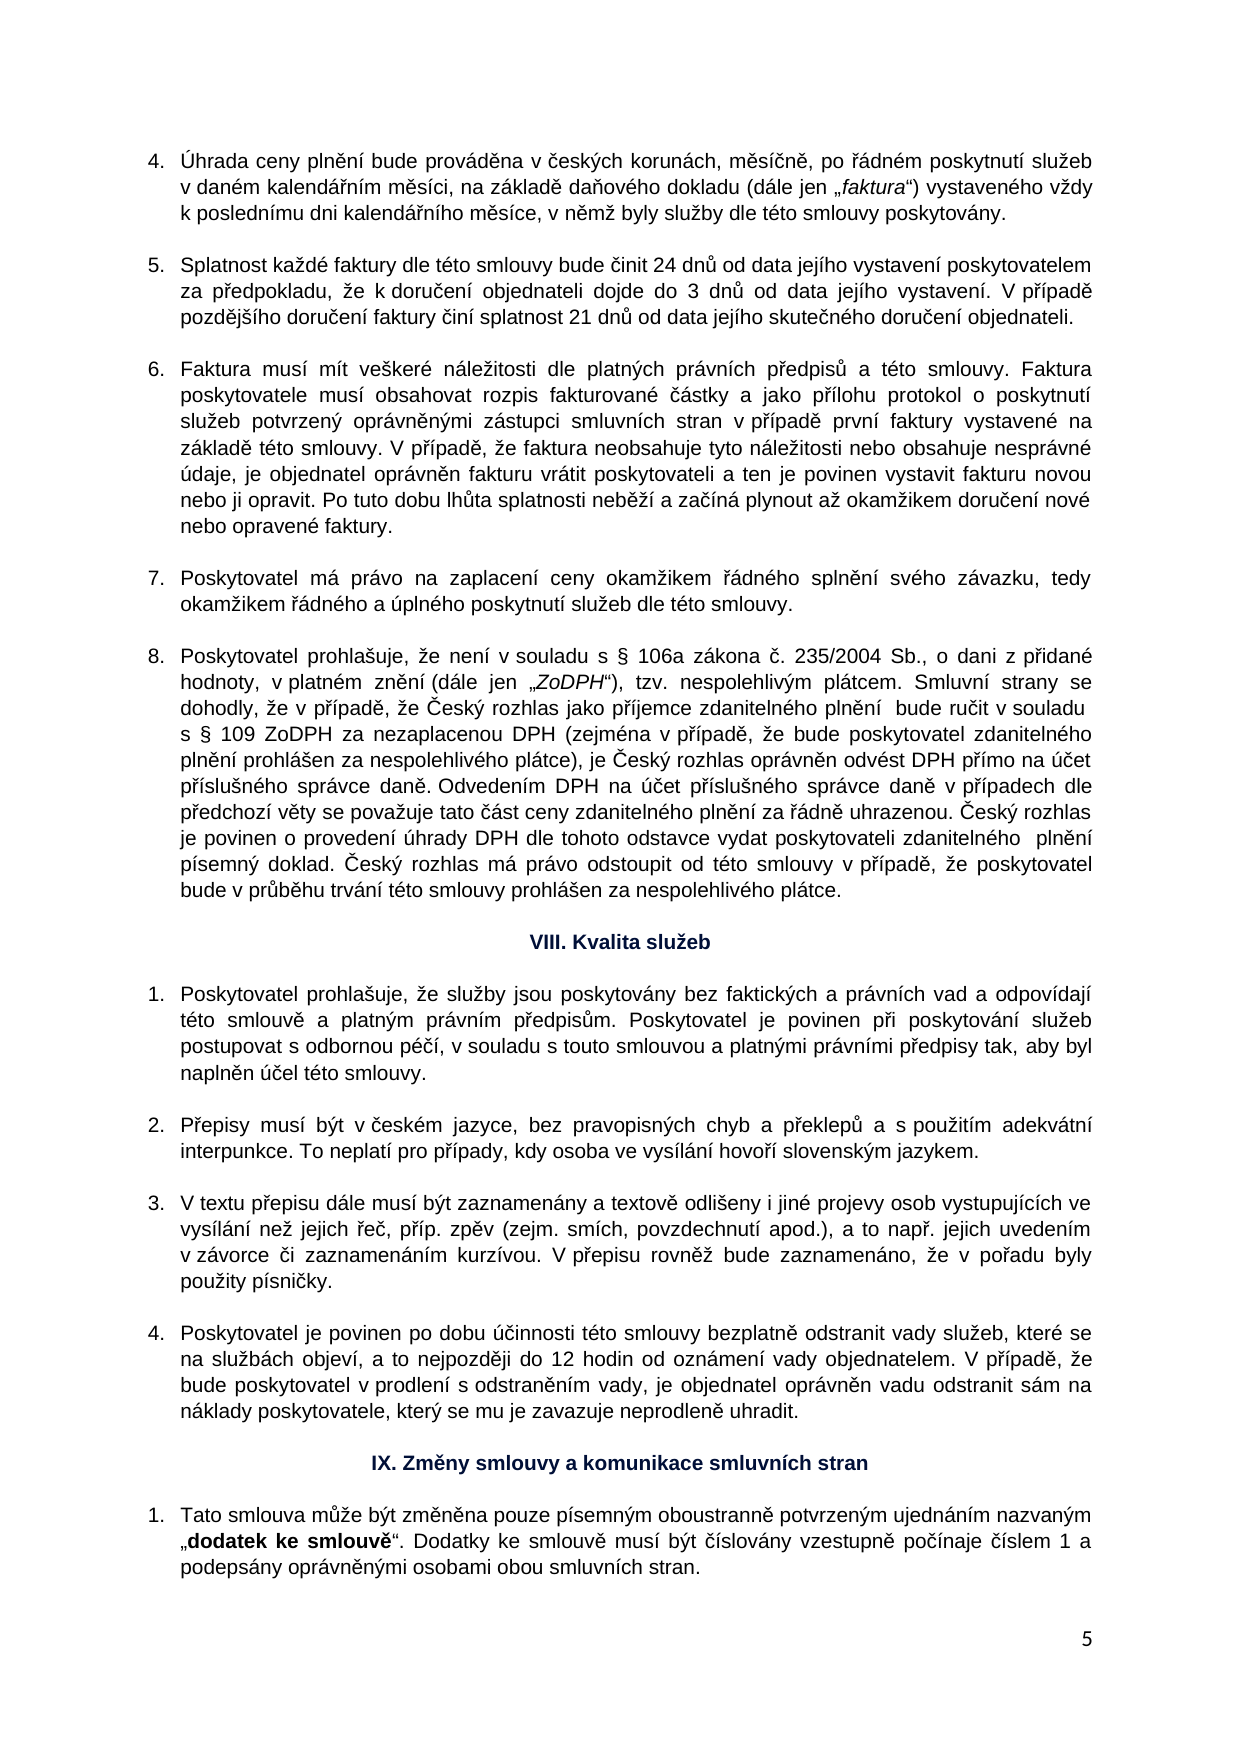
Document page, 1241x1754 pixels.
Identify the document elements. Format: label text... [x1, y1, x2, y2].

list Poskytovatel je povinen po dobu účinnosti této smlouvy bezplatně odstranit vady služeb, které se na službách objeví, a to nejpozději do 12 hodin od oznámení vady objednatelem. V případě, že bude poskytovatel v prodlení s odstraněním vady, je objednatel oprávněn vadu odstranit sám na náklady poskytovatele, který se mu je zavazuje neprodleně uhradit. [148, 1319, 1093, 1424]
subtitle Kvalita služeb [148, 929, 1093, 955]
list Přepisy musí být v českém jazyce, bez pravopisných chyb a překlepů a s použitím adekvátní interpunkce. To neplatí pro případy, kdy osoba ve vysílání hovoří slovenským jazykem. [148, 1111, 1093, 1163]
list Úhrada ceny plnění bude prováděna v českých korunách, měsíčně, po řádném poskytnutí služeb v daném kalendářním měsíci, na základě daňového dokladu (dále jen „faktura“) vystaveného vždy k poslednímu dni kalendářního měsíce, v němž byly služby dle této smlouvy poskytovány. [148, 148, 1093, 226]
list Poskytovatel prohlašuje, že služby jsou poskytovány bez faktických a právních vad a odpovídají této smlouvě a platným právním předpisům. Poskytovatel je povinen při poskytování služeb postupovat s odbornou péčí, v souladu s touto smlouvou a platnými právními předpisy tak, aby byl naplněn účel této smlouvy. [148, 981, 1093, 1085]
list Faktura musí mít veškeré náležitosti dle platných právních předpisů a této smlouvy. Faktura poskytovatele musí obsahovat rozpis fakturované částky a jako přílohu protokol o poskytnutí služeb potvrzený oprávněnými zástupci smluvních stran v případě první faktury vystavené na základě této smlouvy. V případě, že faktura neobsahuje tyto náležitosti nebo obsahuje nesprávné údaje, je objednatel oprávněn fakturu vrátit poskytovateli a ten je povinen vystavit fakturu novou nebo ji opravit. Po tuto dobu lhůta splatnosti neběží a začíná plynout až okamžikem doručení nové nebo opravené faktury. [148, 356, 1093, 538]
subtitle Změny smlouvy a komunikace smluvních stran [148, 1450, 1093, 1476]
list Tato smlouva může být změněna pouze písemným oboustranně potvrzeným ujednáním nazvaným „dodatek ke smlouvě“. Dodatky ke smlouvě musí být číslovány vzestupně počínaje číslem 1 a podepsány oprávněnými osobami obou smluvních stran. [148, 1502, 1093, 1580]
list Splatnost každé faktury dle této smlouvy bude činit 24 dnů od data jejího vystavení poskytovatelem za předpokladu, že k doručení objednateli dojde do 3 dnů od data jejího vystavení. V případě pozdějšího doručení faktury činí splatnost 21 dnů od data jejího skutečného doručení objednateli. [148, 252, 1093, 330]
list V textu přepisu dále musí být zaznamenány a textově odlišeny i jiné projevy osob vystupujících ve vysílání než jejich řeč, příp. zpěv (zejm. smích, povzdechnutí apod.), a to např. jejich uvedením v závorce či zaznamenáním kurzívou. V přepisu rovněž bude zaznamenáno, že v pořadu byly použity písničky. [148, 1189, 1093, 1293]
list Poskytovatel prohlašuje, že není v souladu s § 106a zákona č. 235/2004 Sb., o dani z přidané hodnoty, v platném znění (dále jen „ZoDPH“), tzv. nespolehlivým plátcem. Smluvní strany se dohodly, že v případě, že Český rozhlas jako příjemce zdanitelného plnění bude ručit v souladu s § 109 ZoDPH za nezaplacenou DPH (zejména v případě, že bude poskytovatel zdanitelného plnění prohlášen za nespolehlivého plátce), je Český rozhlas oprávněn odvést DPH přímo na účet příslušného správce daně. Odvedením DPH na účet příslušného správce daně v případech dle předchozí věty se považuje tato část ceny zdanitelného plnění za řádně uhrazenou. Český rozhlas je povinen o provedení úhrady DPH dle tohoto odstavce vydat poskytovateli zdanitelného plnění písemný doklad. Český rozhlas má právo odstoupit od této smlouvy v případě, že poskytovatel bude v průběhu trvání této smlouvy prohlášen za nespolehlivého plátce. [148, 642, 1093, 903]
list Poskytovatel má právo na zaplacení ceny okamžikem řádného splnění svého závazku, tedy okamžikem řádného a úplného poskytnutí služeb dle této smlouvy. [148, 564, 1093, 616]
